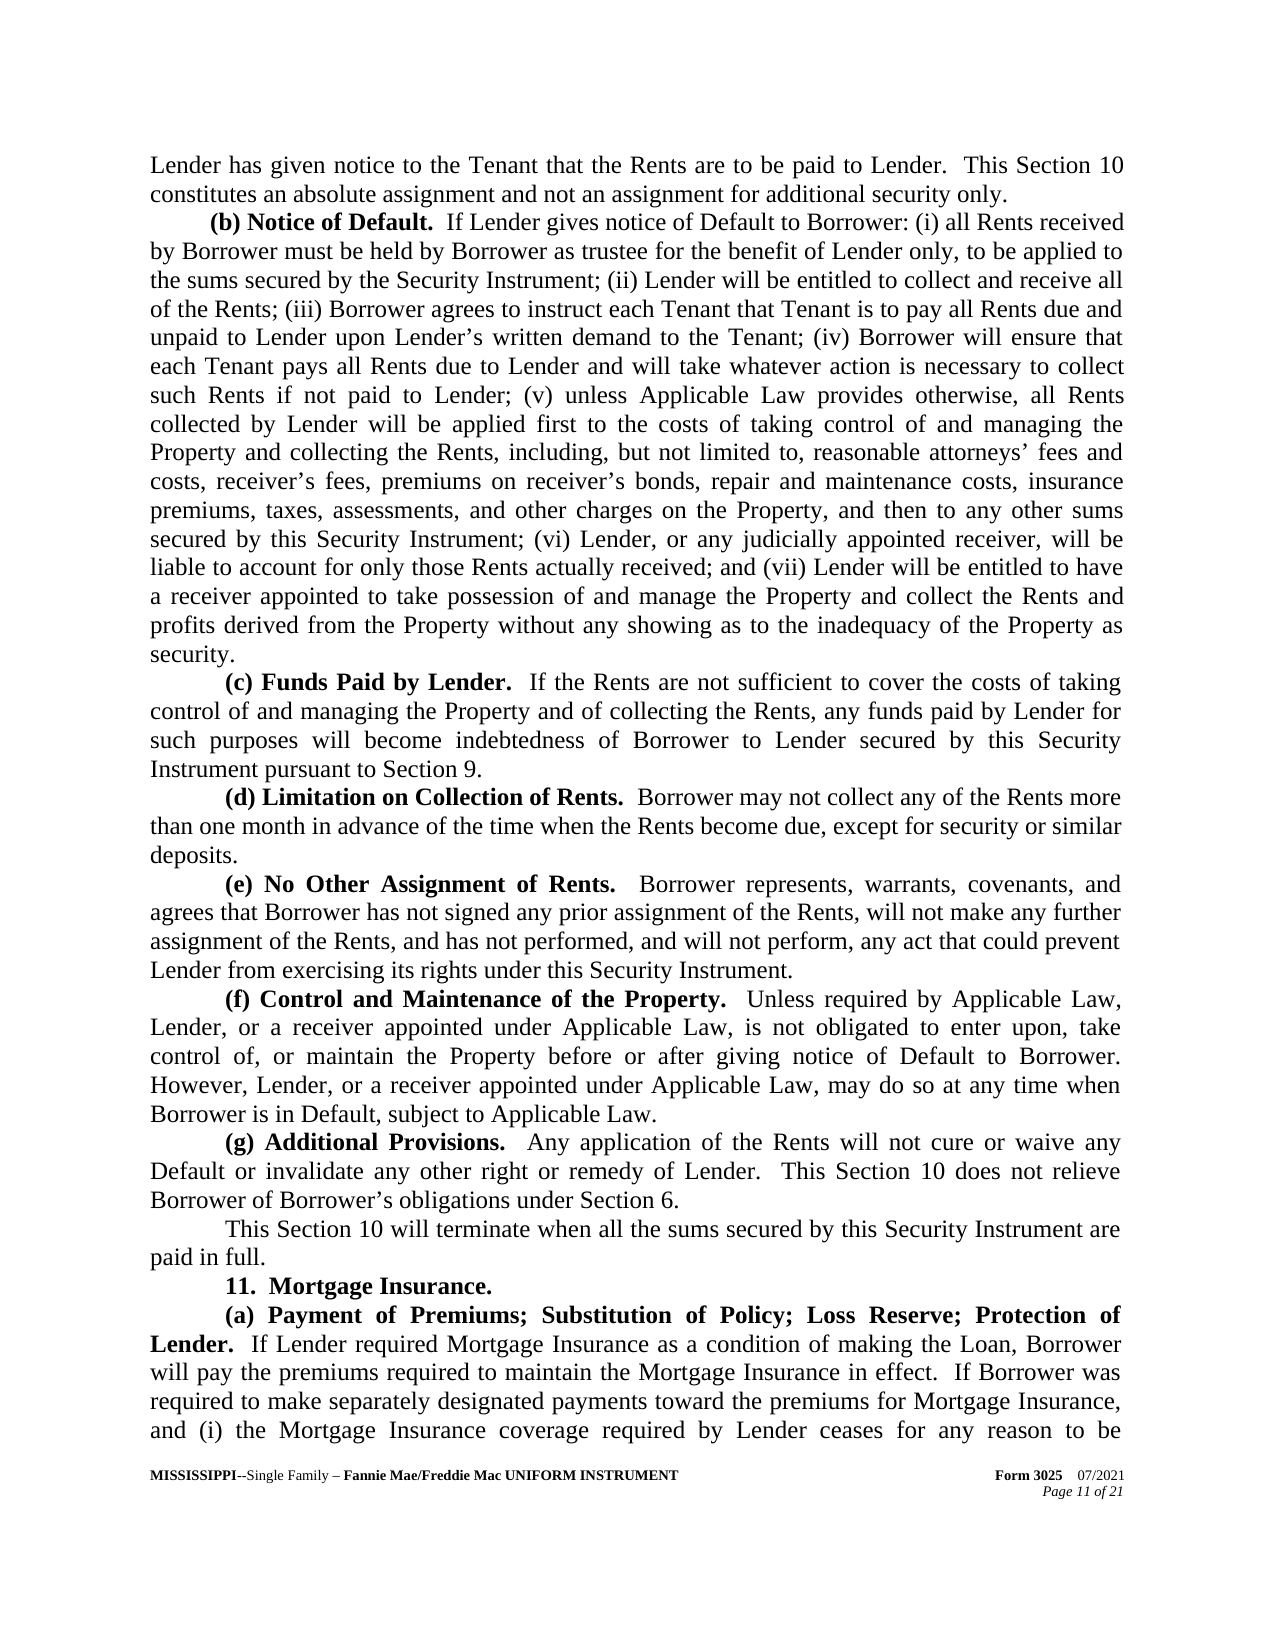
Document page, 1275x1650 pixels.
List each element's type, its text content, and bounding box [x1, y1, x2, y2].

text (f) Control and Maintenance of the Property. Unless required by Applicable Law, Lender, or a receiver appointed under Applicable Law, is not obligated to enter upon, take control of, or maintain the Property before or after giving notice of Default to Borrower. However, Lender, or a receiver appointed under Applicable Law, may do so at any time when Borrower is in Default, subject to Applicable Law. [150, 984, 1122, 1127]
text (e) No Other Assignment of Rents. Borrower represents, warrants, covenants, and agrees that Borrower has not signed any prior assignment of the Rents, will not make any further assignment of the Rents, and has not performed, and will not perform, any act that could prevent Lender from exercising its rights under this Security Instrument. [150, 869, 1122, 984]
text (d) Limitation on Collection of Rents. Borrower may not collect any of the Rents more than one month in advance of the time when the Rents become due, except for security or similar deposits. [150, 782, 1122, 869]
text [150, 1300, 1122, 1444]
text (b) Notice of Default. If Lender gives notice of Default to Borrower: (i) all Rents received by Borrower must be held by Borrower as trustee for the benefit of Lender only, to be applied to the sums secured by the Security Instrument; (ii) Lender will be entitled to collect and receive all of the Rents; (iii) Borrower agrees to instruct each Tenant that Tenant is to pay all Rents due and unpaid to Lender upon Lender’s written demand to the Tenant; (iv) Borrower will ensure that each Tenant pays all Rents due to Lender and will take whatever action is necessary to collect such Rents if not paid to Lender; (v) unless Applicable Law provides otherwise, all Rents collected by Lender will be applied first to the costs of taking control of and managing the Property and collecting the Rents, including, but not limited to, reasonable attorneys’ fees and costs, receiver’s fees, premiums on receiver’s bonds, repair and maintenance costs, insurance premiums, taxes, assessments, and other charges on the Property, and then to any other sums secured by this Security Instrument; (vi) Lender, or any judicially appointed receiver, will be liable to account for only those Rents actually received; and (vii) Lender will be entitled to have a receiver appointed to take possession of and manage the Property and collect the Rents and profits derived from the Property without any showing as to the inadequacy of the Property as security. [150, 207, 1125, 667]
text (c) Funds Paid by Lender. If the Rents are not sufficient to cover the costs of taking control of and managing the Property and of collecting the Rents, any funds paid by Lender for such purposes will become indebtedness of Borrower to Lender secured by this Security Instrument pursuant to Section 9. [150, 667, 1122, 782]
text (g) Additional Provisions. Any application of the Rents will not cure or waive any Default or invalidate any other right or remedy of Lender. This Section 10 does not relieve Borrower of Borrower’s obligations under Section 6. [150, 1127, 1122, 1214]
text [150, 150, 1125, 207]
text This Section 10 will terminate when all the sums secured by this Security Instrument are paid in full. [150, 1214, 1122, 1271]
text 11. Mortgage Insurance. [150, 1271, 1122, 1300]
